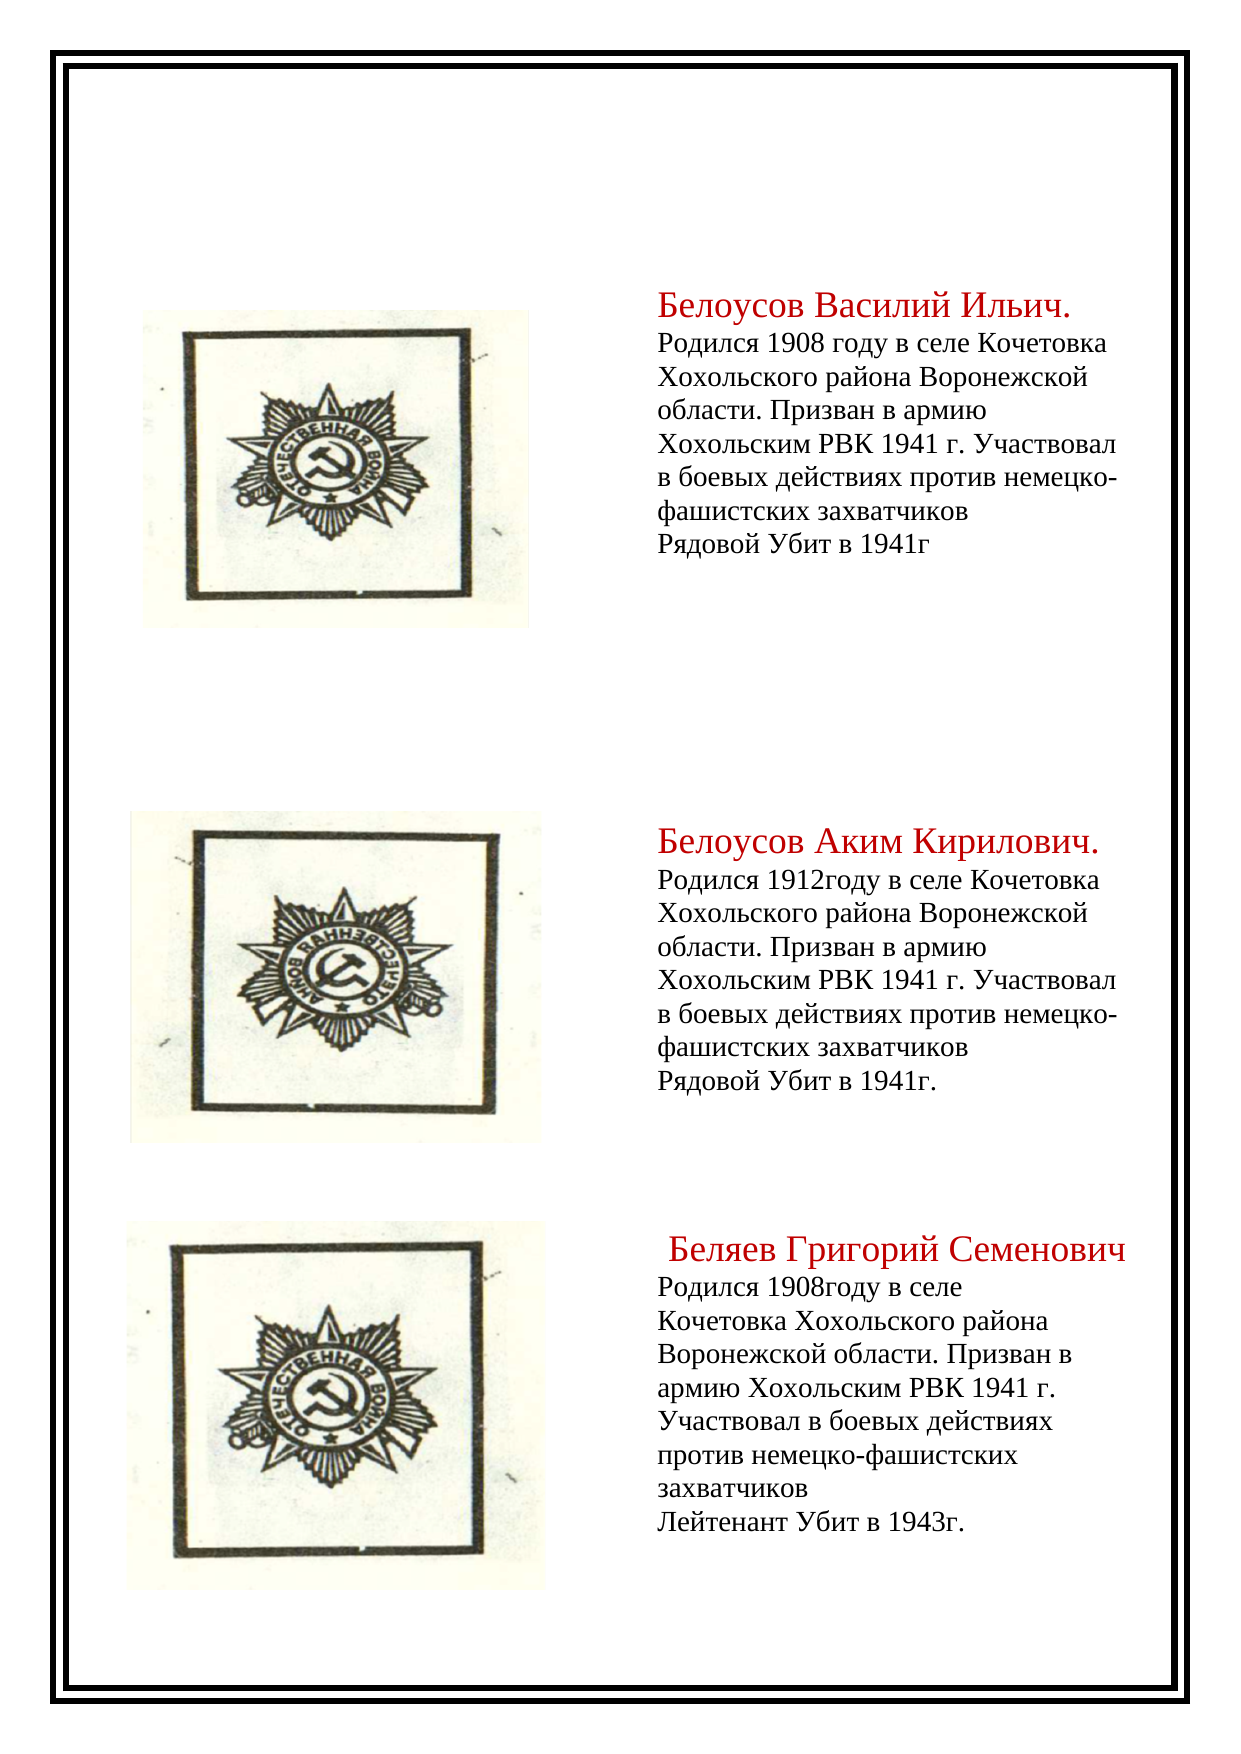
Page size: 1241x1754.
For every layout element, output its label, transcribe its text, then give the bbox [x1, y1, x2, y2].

text Родился 1908году в селе [657, 1269, 1137, 1303]
text Рядовой Убит в 1941г [657, 526, 1137, 560]
text Беляев Григорий Семенович [657, 1226, 1137, 1269]
text Лейтенант Убит в 1943г. [657, 1504, 1137, 1537]
text Кочетовка Хохольского района Воронежской области. Призван в армию Хохольским РВК 1941 г. Участвовал в боевых действиях против немецко-фашистских захватчиков [657, 1303, 1137, 1504]
text Рядовой Убит в 1941г. [657, 1063, 1137, 1097]
picture [126, 1221, 546, 1590]
text Белоусов Василий Ильич. Родился 1908 году в селе Кочетовка Хохольского района Воронежской области. Призван в армию Хохольским РВК 1941 г. Участвовал в боевых действиях против немецко-фашистских захватчиков [657, 282, 1137, 526]
text Белоусов Аким Кирилович. Родился 1912году в селе Кочетовка Хохольского района Воронежской области. Призван в армию Хохольским РВК 1941 г. Участвовал в боевых действиях против немецко-фашистских захватчиков [657, 819, 1137, 1063]
picture [142, 310, 529, 628]
picture [130, 811, 542, 1143]
